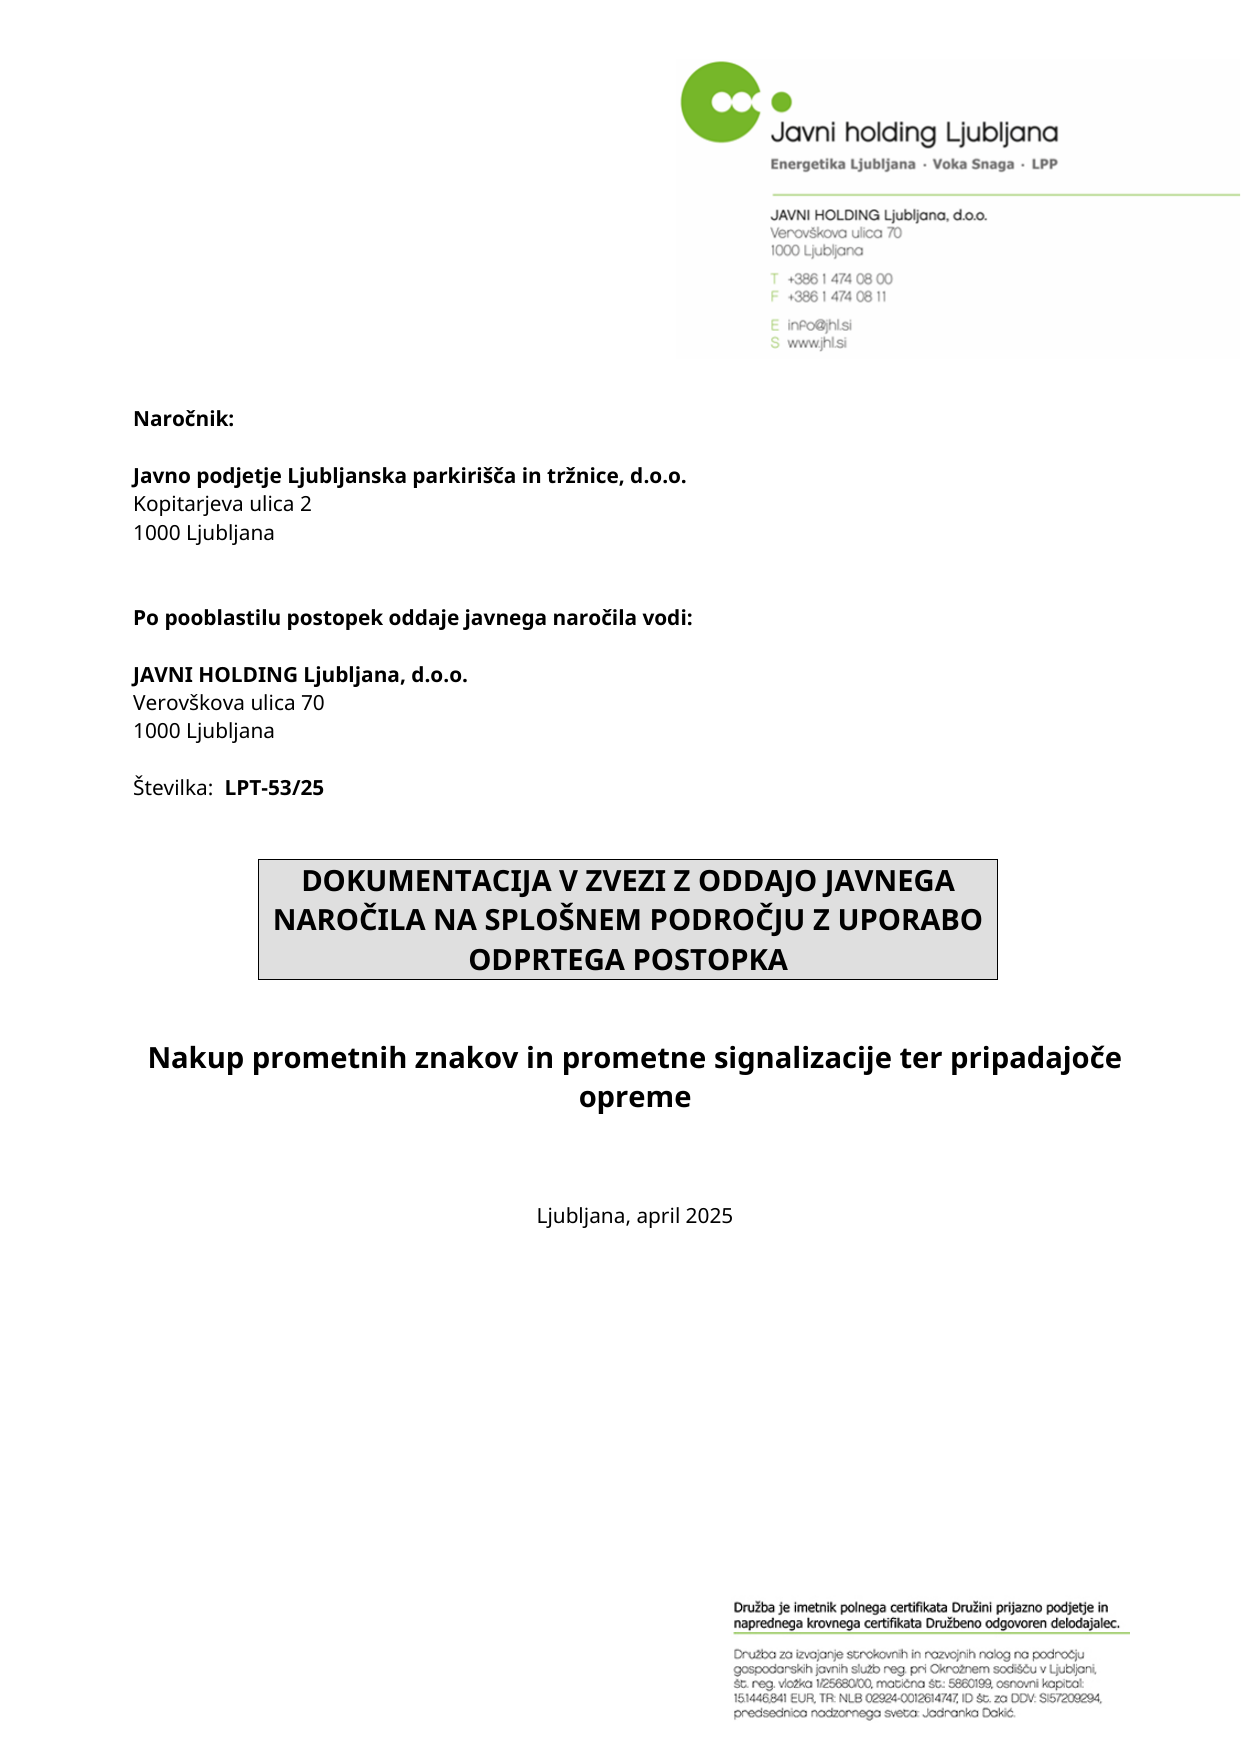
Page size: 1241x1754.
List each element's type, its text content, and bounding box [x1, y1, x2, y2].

text Številka: LPT-53/25 [133, 773, 1019, 802]
text JAVNI HOLDING Ljubljana, d.o.o. [133, 660, 1019, 688]
text Naročnik: [133, 404, 1137, 432]
table_header DOKUMENTACIJA V ZVEZI Z ODDAJO JAVNEGA NAROČILA NA SPLOŠNEM PODROČJU Z UPORABO ODPRTEGA POSTOPKA [259, 860, 997, 979]
picture [731, 1595, 1130, 1723]
text Kopitarjeva ulica 2 [133, 489, 1137, 518]
text 1000 Ljubljana [133, 717, 1019, 745]
text 1000 Ljubljana [133, 518, 1019, 546]
text Javno podjetje Ljubljanska parkirišča in tržnice, d.o.o. [133, 461, 1137, 489]
text Verovškova ulica 70 [133, 688, 1019, 717]
text Nakup prometnih znakov in prometne signalizacije ter pripadajoče opreme [133, 1037, 1137, 1116]
picture [676, 59, 1241, 359]
text Po pooblastilu postopek oddaje javnega naročila vodi: [133, 603, 1019, 631]
subtitle Ljubljana, april 2025 [133, 1202, 1137, 1230]
